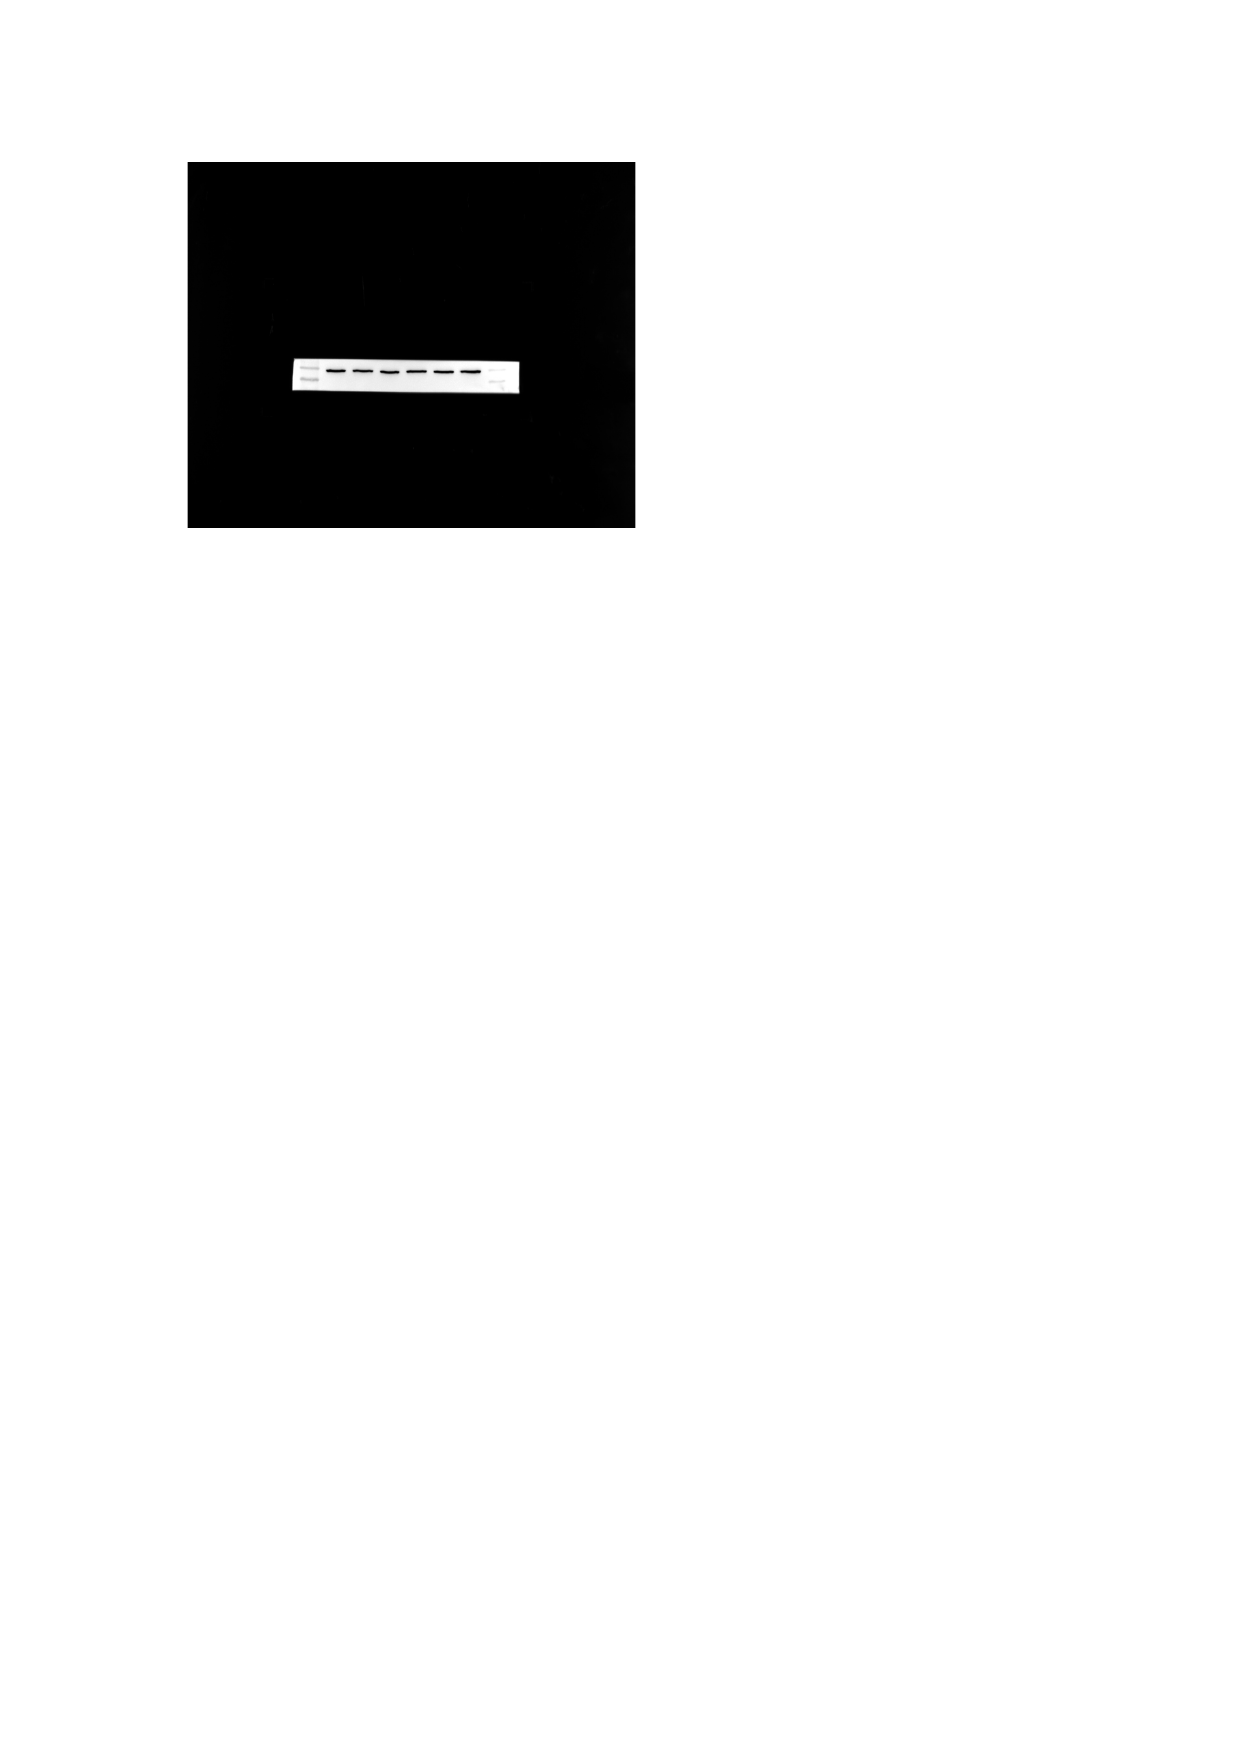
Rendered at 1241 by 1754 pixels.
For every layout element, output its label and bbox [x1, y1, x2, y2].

picture [187, 162, 636, 528]
